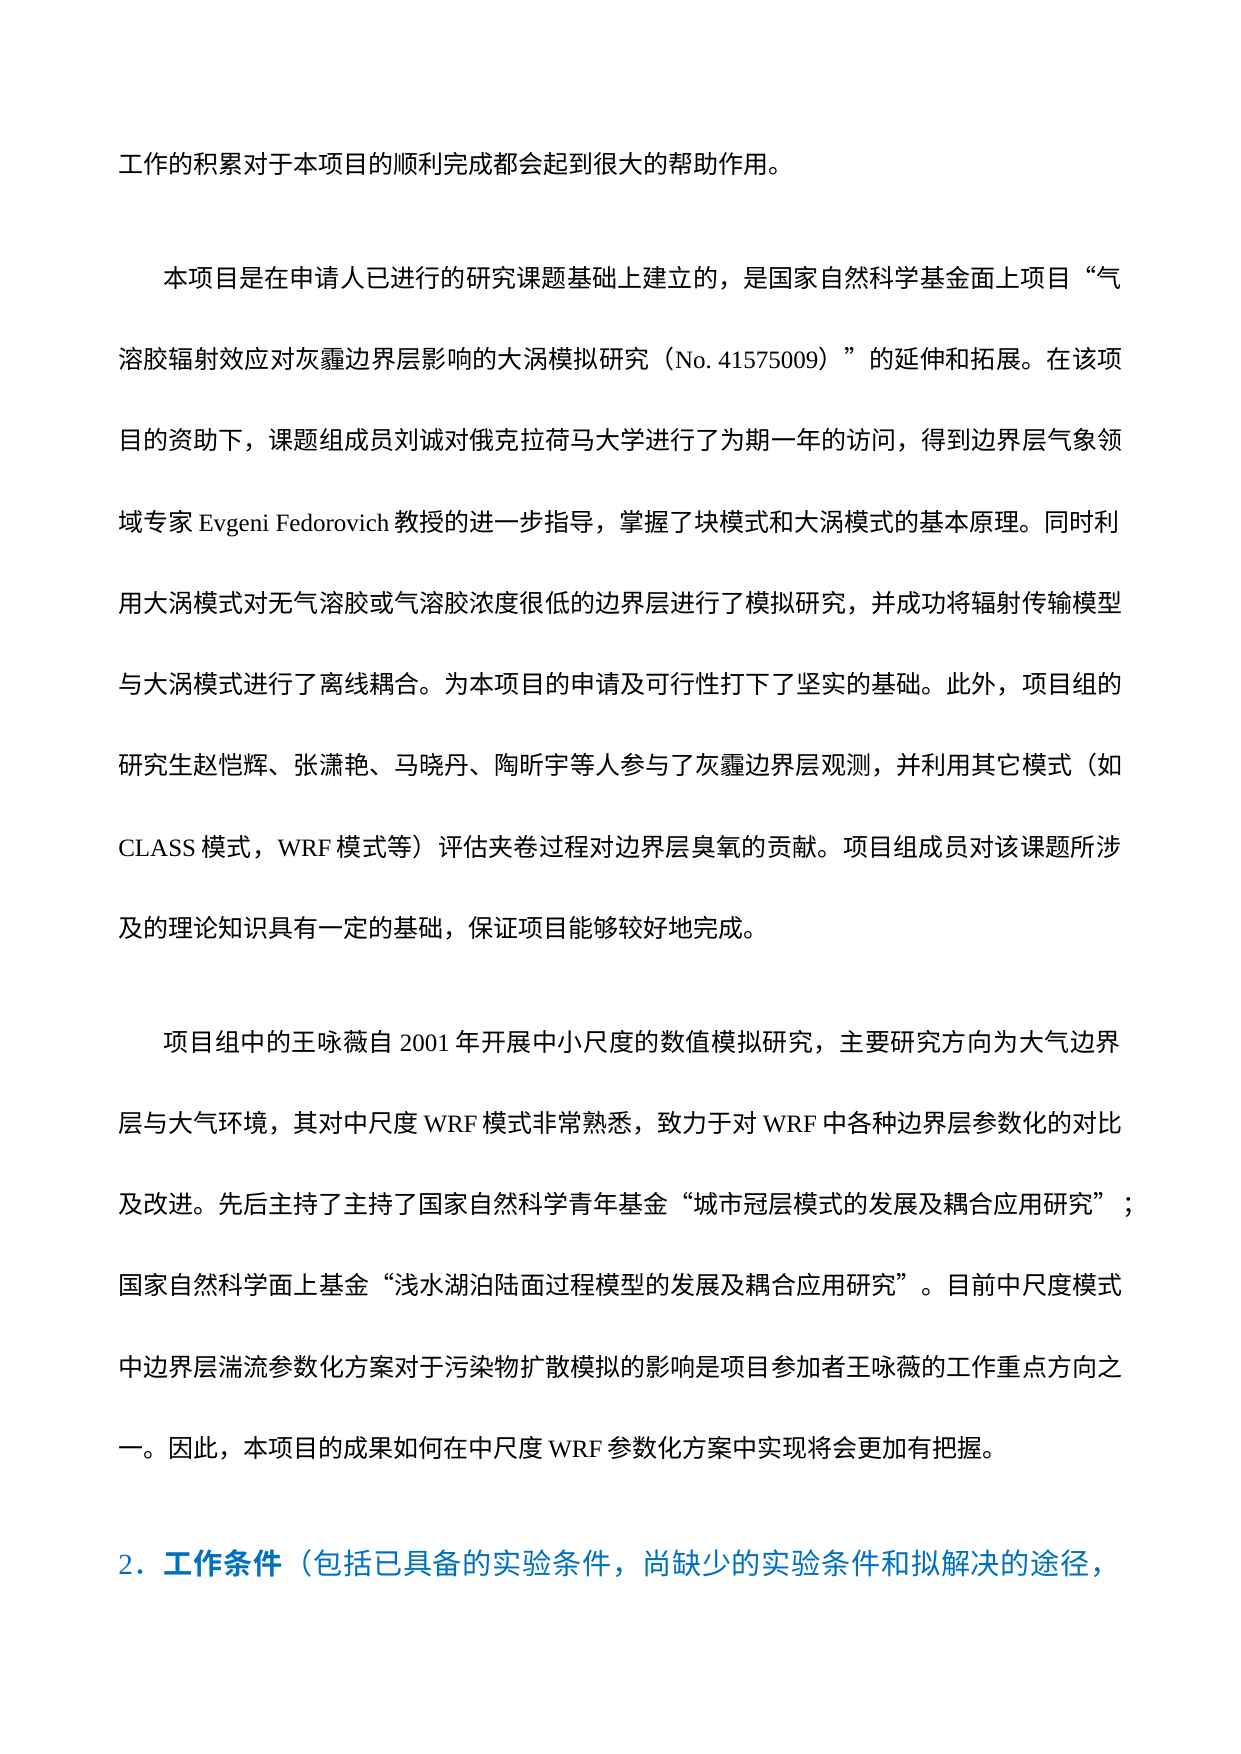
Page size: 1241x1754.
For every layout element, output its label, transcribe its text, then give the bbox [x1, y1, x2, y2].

text 项目组中的王咏薇自2001年开展中小尺度的数值模拟研究，主要研究方向为大气边界层与大气环境，其对中尺度WRF模式非常熟悉，致力于对WRF中各种边界层参数化的对比及改进。先后主持了主持了国家自然科学青年基金“城市冠层模式的发展及耦合应用研究”；国家自然科学面上基金“浅水湖泊陆面过程模型的发展及耦合应用研究”。目前中尺度模式中边界层湍流参数化方案对于污染物扩散模拟的影响是项目参加者王咏薇的工作重点方向之一。因此，本项目的成果如何在中尺度WRF参数化方案中实现将会更加有把握。 [118, 1008, 1122, 1479]
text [118, 1540, 1122, 1582]
text 本项目是在申请人已进行的研究课题基础上建立的，是国家自然科学基金面上项目“气溶胶辐射效应对灰霾边界层影响的大涡模拟研究（No. 41575009）”的延伸和拓展。在该项目的资助下，课题组成员刘诚对俄克拉荷马大学进行了为期一年的访问，得到边界层气象领域专家Evgeni Fedorovich教授的进一步指导，掌握了块模式和大涡模式的基本原理。同时利用大涡模式对无气溶胶或气溶胶浓度很低的边界层进行了模拟研究，并成功将辐射传输模型与大涡模式进行了离线耦合。为本项目的申请及可行性打下了坚实的基础。此外，项目组的研究生赵恺辉、张潇艳、马晓丹、陶昕宇等人参与了灰霾边界层观测，并利用其它模式（如CLASS模式，WRF模式等）评估夹卷过程对边界层臭氧的贡献。项目组成员对该课题所涉及的理论知识具有一定的基础，保证项目能够较好地完成。 [118, 244, 1122, 959]
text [118, 130, 1122, 195]
